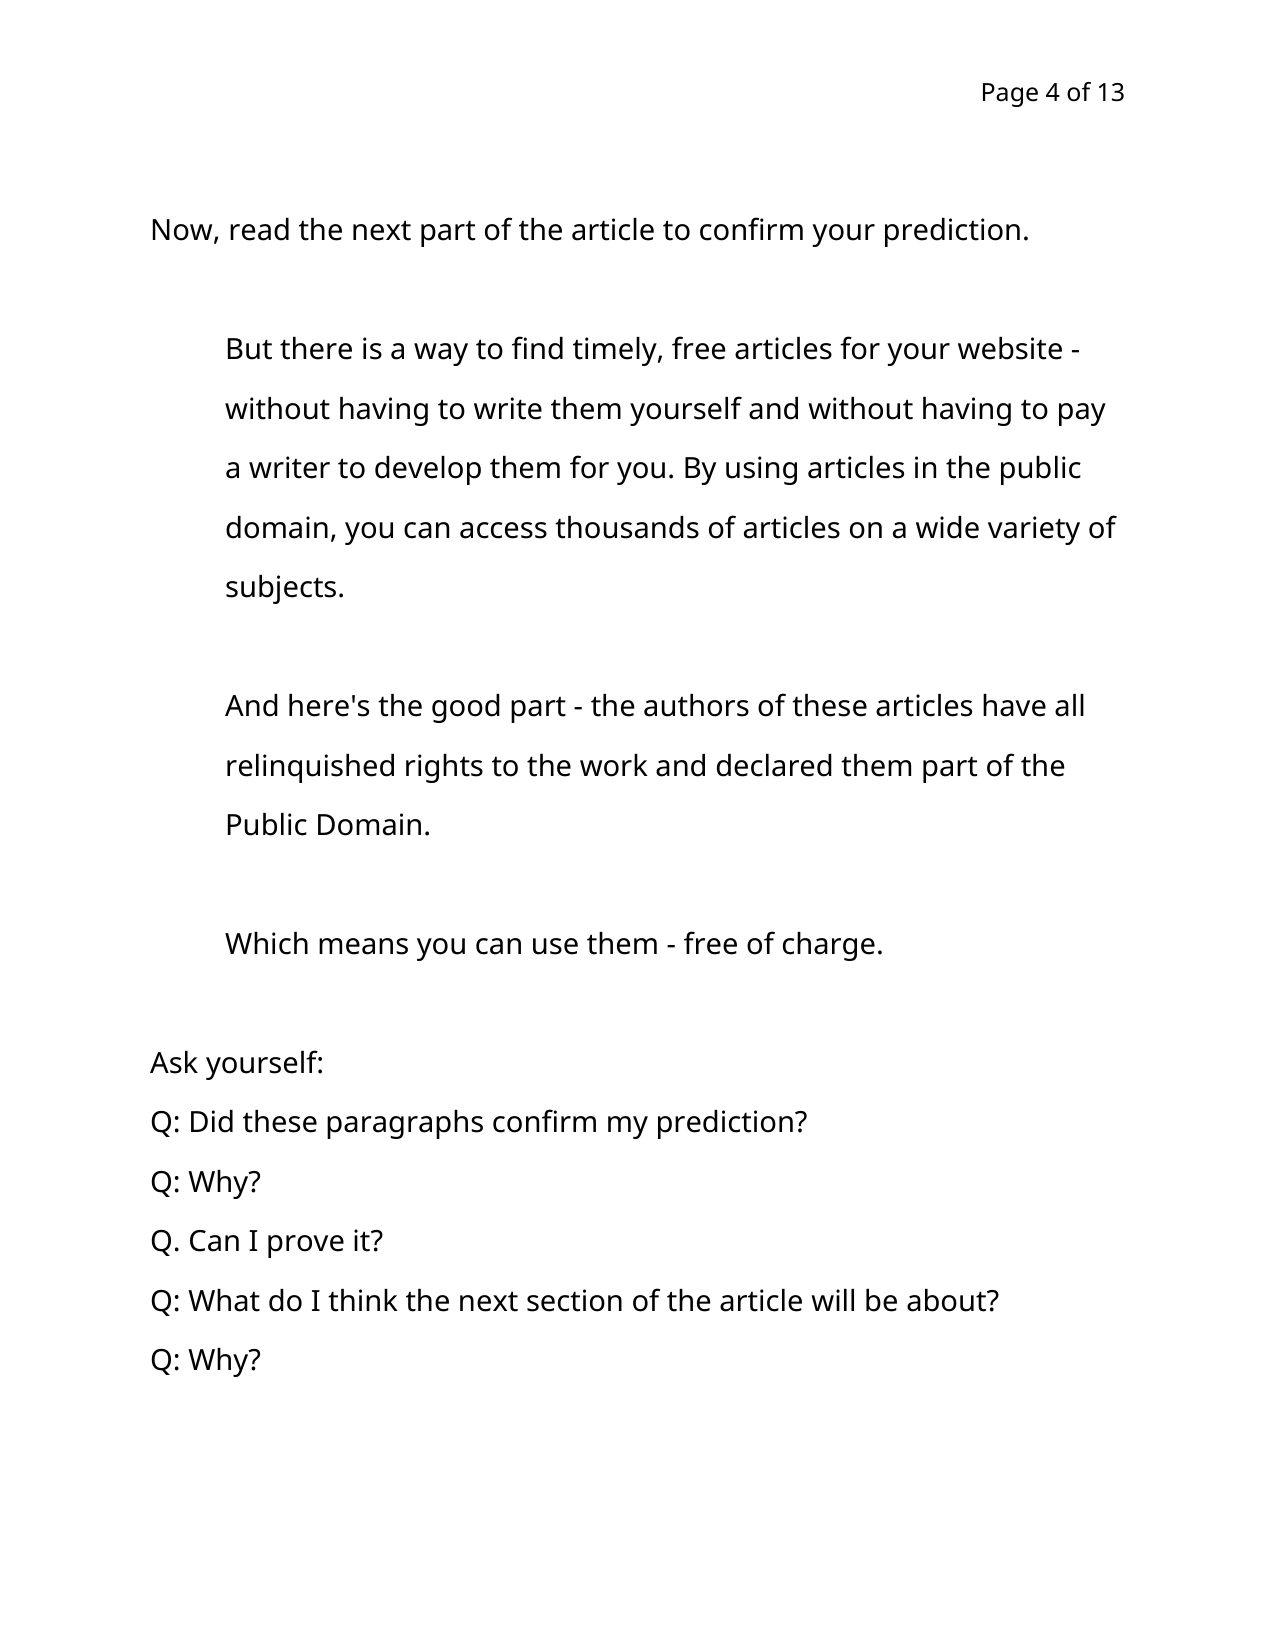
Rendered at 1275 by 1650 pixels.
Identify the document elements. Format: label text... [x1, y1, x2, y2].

text Which means you can use them - free of charge. [225, 923, 1125, 963]
text Q: Why? [150, 1339, 1125, 1379]
text Q: Why? [150, 1161, 1125, 1201]
text Q: What do I think the next section of the article will be about? [150, 1280, 1125, 1320]
text Q. Can I prove it? [150, 1221, 1125, 1260]
text But there is a way to find timely, free articles for your website - without having to write them yourself and without having to pay a writer to develop them for you. By using articles in the public domain, you can access thousands of articles on a wide variety of subjects. [225, 328, 1125, 606]
text Now, read the next part of the article to confirm your prediction. [150, 209, 1125, 249]
text Ask yourself: [150, 1042, 1125, 1082]
text Q: Did these paragraphs confirm my prediction? [150, 1102, 1125, 1141]
text And here's the good part - the authors of these articles have all relinquished rights to the work and declared them part of the Public Domain. [225, 685, 1125, 844]
